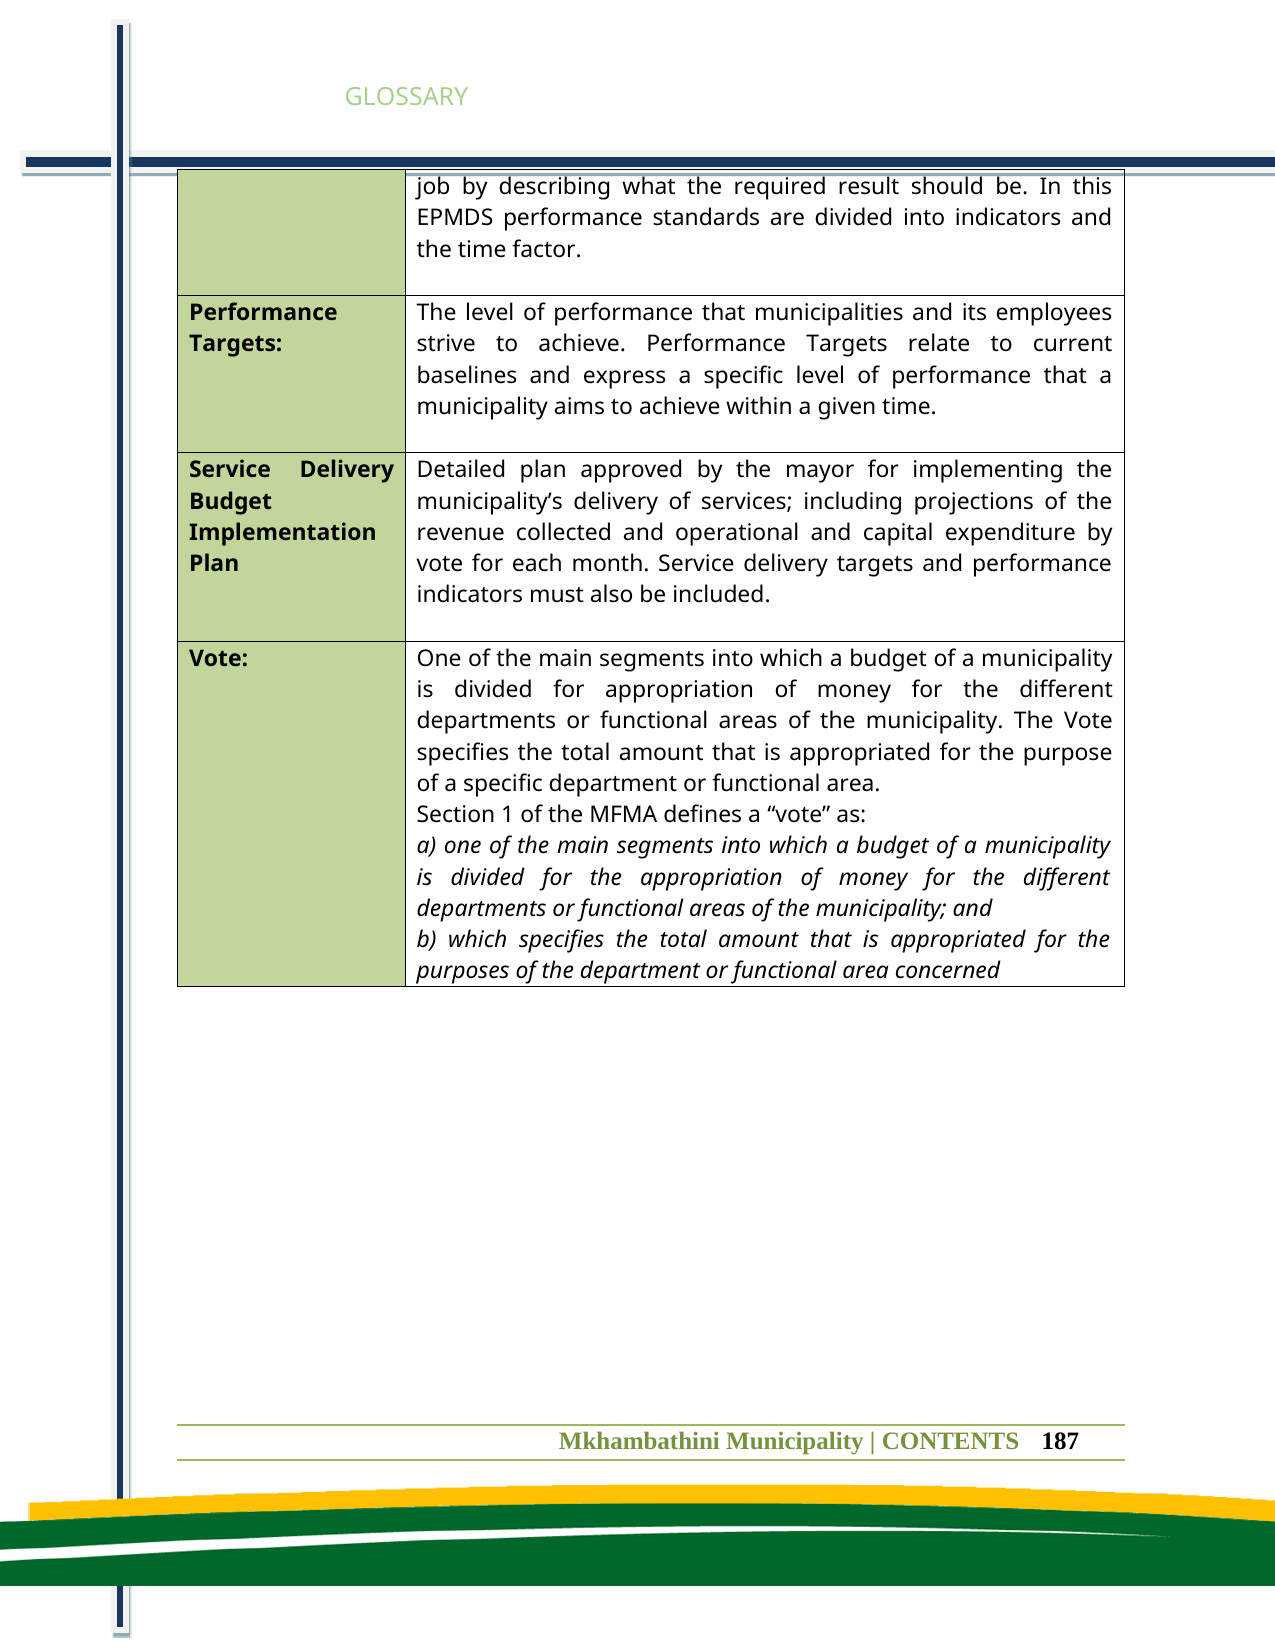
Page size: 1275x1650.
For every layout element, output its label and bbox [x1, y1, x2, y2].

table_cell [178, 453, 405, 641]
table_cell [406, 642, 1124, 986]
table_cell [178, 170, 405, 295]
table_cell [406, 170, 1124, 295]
picture [0, 1484, 1275, 1586]
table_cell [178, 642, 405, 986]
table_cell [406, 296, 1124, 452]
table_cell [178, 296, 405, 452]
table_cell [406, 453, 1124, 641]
